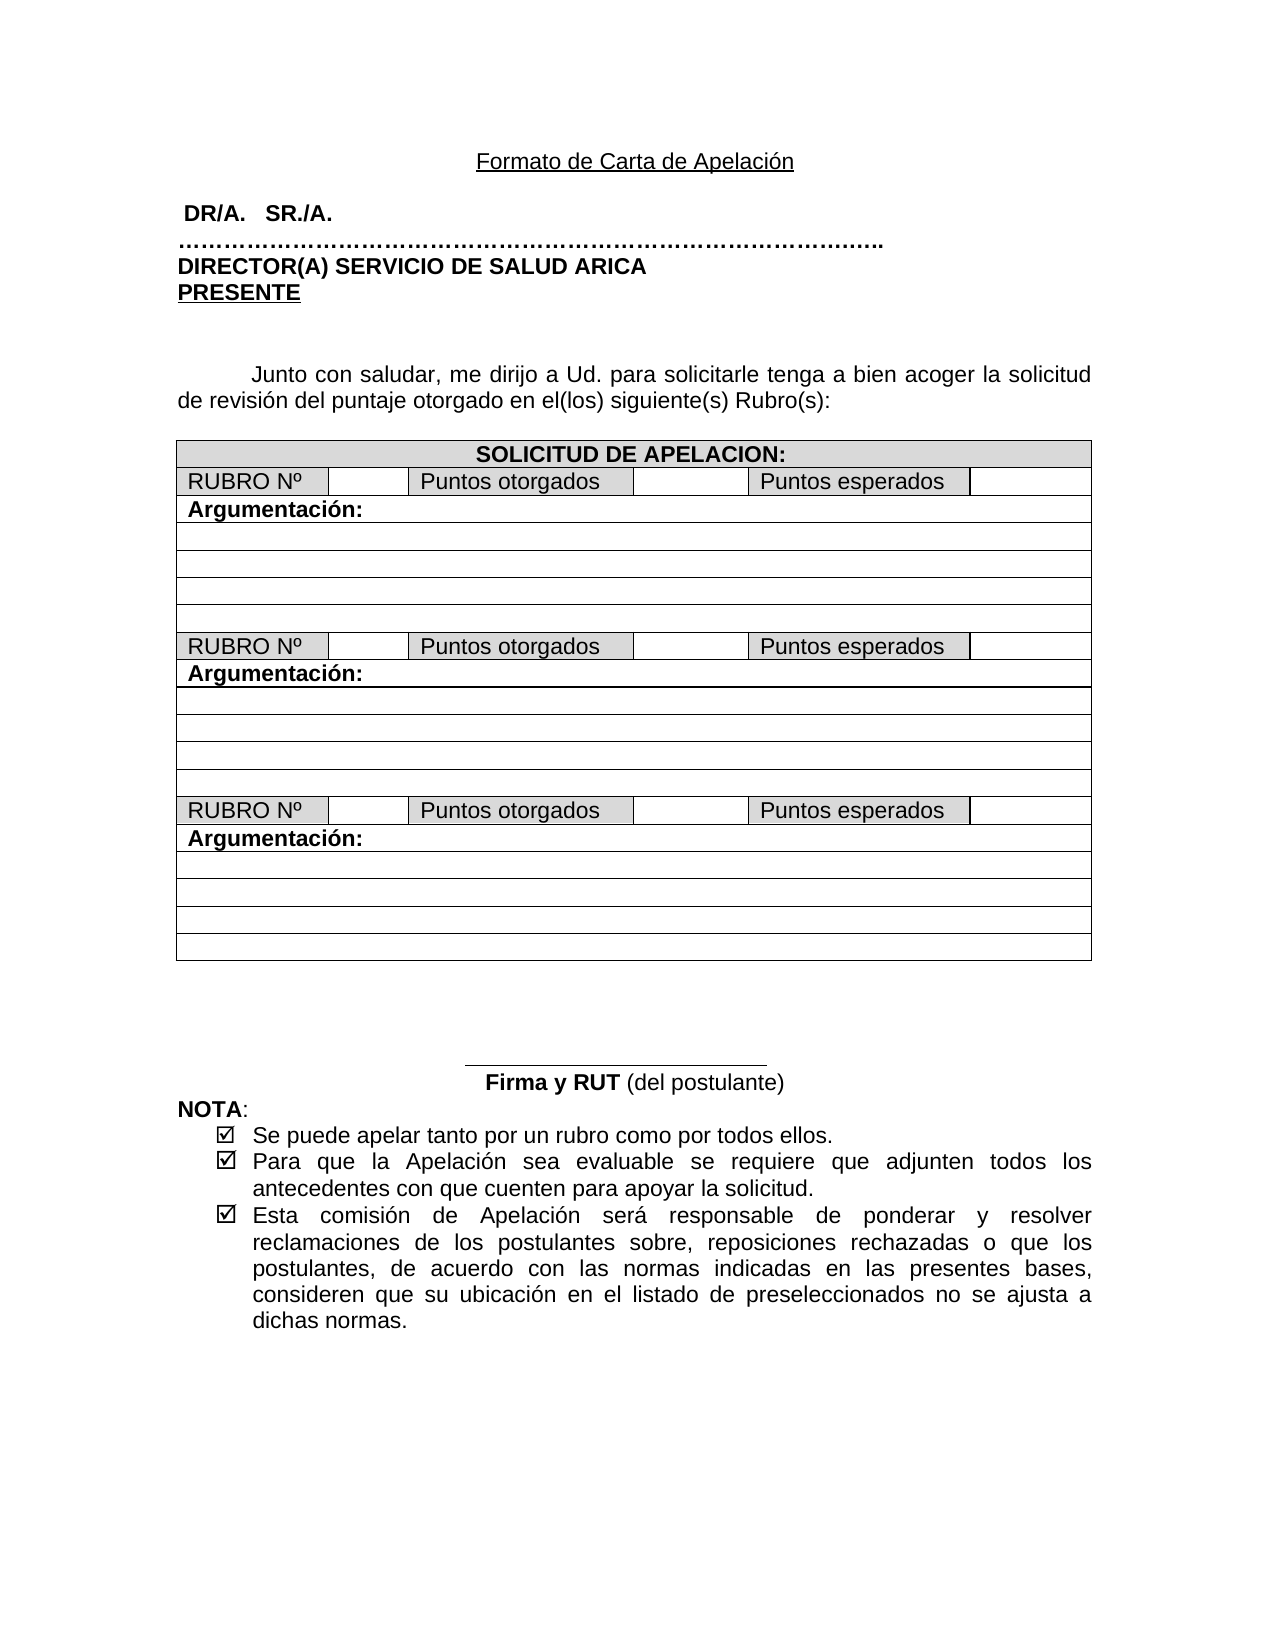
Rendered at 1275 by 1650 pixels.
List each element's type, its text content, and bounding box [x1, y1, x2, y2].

text DR/A. SR./A. [177, 200, 1093, 227]
table_cell [177, 578, 1091, 604]
text Junto con saludar, me dirijo a Ud. para solicitarle tenga a bien acoger la solicitud de revisión del puntaje otorgado en el(los) siguiente(s) Rubro(s): [177, 361, 1093, 413]
table_cell [329, 633, 408, 659]
table_cell Puntos esperados [749, 633, 969, 659]
list Para que la Apelación sea evaluable se requiere que adjunten todos los antecedentes con que cuenten para apoyar la solicitud. [215, 1148, 1093, 1202]
text DIRECTOR(A) SERVICIO DE SALUD ARICA [177, 253, 1093, 279]
table_cell Argumentación: [177, 660, 1091, 686]
table_cell Puntos esperados [749, 468, 969, 495]
table_cell [177, 742, 1091, 769]
text NOTA: [177, 1096, 1093, 1122]
table_cell [177, 523, 1091, 549]
table_cell Puntos esperados [749, 797, 969, 823]
table_cell Puntos otorgados [409, 468, 633, 495]
list Se puede apelar tanto por un rubro como por todos ellos. [215, 1122, 1093, 1148]
table_cell RUBRO Nº [177, 797, 328, 823]
text Firma y RUT (del postulante) [177, 1069, 1093, 1096]
table_cell [177, 852, 1091, 878]
table_cell Argumentación: [177, 496, 1091, 522]
table_cell Puntos otorgados [409, 633, 633, 659]
table_cell RUBRO Nº [177, 633, 328, 659]
table_cell [329, 468, 408, 495]
table_cell [177, 907, 1091, 933]
table_cell [177, 688, 1091, 714]
table_cell [177, 605, 1091, 632]
table_cell [177, 551, 1091, 577]
table_header SOLICITUD DE APELACION: [177, 441, 1091, 467]
table_cell [329, 797, 408, 823]
table_cell [971, 797, 1091, 823]
table_cell [634, 633, 748, 659]
list Esta comisión de Apelación será responsable de ponderar y resolver reclamaciones de los postulantes sobre, reposiciones rechazadas o que los postulantes, de acuerdo con las normas indicadas en las presentes bases, consideren que su ubicación en el listado de preseleccionados no se ajusta a dichas normas. [215, 1202, 1093, 1334]
table_cell [177, 715, 1091, 741]
table_cell RUBRO Nº [177, 468, 328, 495]
table_cell Argumentación: [177, 825, 1091, 851]
text PRESENTE [177, 279, 1093, 306]
table_cell [971, 468, 1091, 495]
table_cell Puntos otorgados [409, 797, 633, 823]
table_cell [177, 879, 1091, 906]
text …………………………………………………………………………….….. [177, 227, 1093, 253]
table_cell [634, 797, 748, 823]
table_cell [971, 633, 1091, 659]
table_cell [177, 770, 1091, 796]
text Formato de Carta de Apelación [177, 148, 1093, 174]
table_cell [177, 934, 1091, 960]
table_cell [634, 468, 748, 495]
